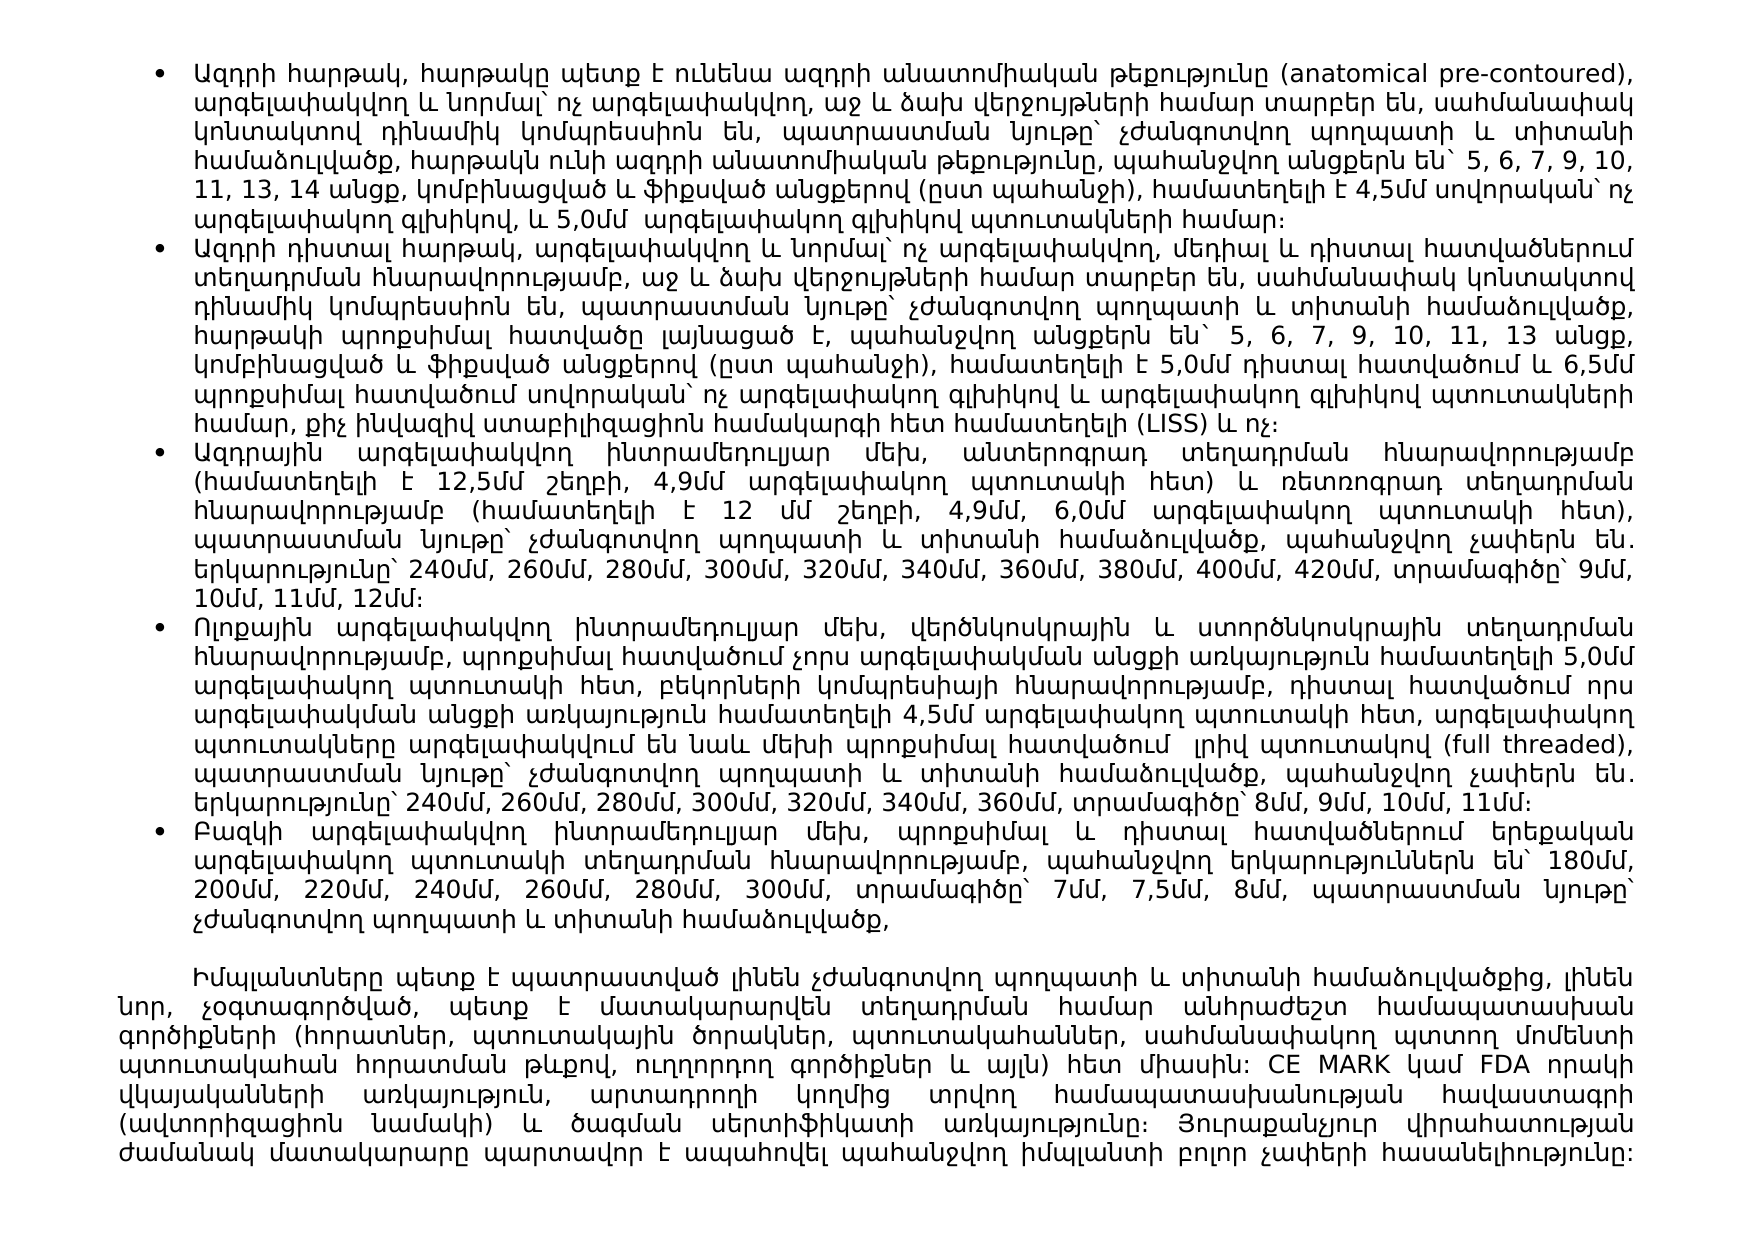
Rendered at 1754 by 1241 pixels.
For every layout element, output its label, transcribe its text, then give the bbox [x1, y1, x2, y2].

list Ազդրային արգելափակվող ինտրամեդուլյար մեխ, անտերոգրադ տեղադրման հնարավորությամբ (համատեղելի է 12,5մմ շեղբի, 4,9մմ արգելափակող պտուտակի հետ) և ռետռոգրադ տեղադրման հնարավորությամբ (համատեղելի է 12 մմ շեղբի, 4,9մմ, 6,0մմ արգելափակող պտուտակի հետ), պատրաստման նյութը՝ չժանգոտվող պողպատի և տիտանի համաձուլվածք, պահանջվող չափերն են․ երկարությունը՝ 240մմ, 260մմ, 280մմ, 300մմ, 320մմ, 340մմ, 360մմ, 380մմ, 400մմ, 420մմ, տրամագիծը՝ 9մմ, 10մմ, 11մմ, 12մմ։ [156, 438, 1636, 613]
list Բազկի արգելափակվող ինտրամեդուլյար մեխ, պրոքսիմալ և դիստալ հատվածներում երեքական արգելափակող պտուտակի տեղադրման հնարավորությամբ, պահանջվող երկարություններն են՝ 180մմ, 200մմ, 220մմ, 240մմ, 260մմ, 280մմ, 300մմ, տրամագիծը՝ 7մմ, 7,5մմ, 8մմ, պատրաստման նյութը՝ չժանգոտվող պողպատի և տիտանի համաձուլվածք, [156, 817, 1636, 934]
list Ազդրի դիստալ հարթակ, արգելափակվող և նորմալ՝ ոչ արգելափակվող, մեդիալ և դիստալ հատվածներում տեղադրման հնարավորությամբ, աջ և ձախ վերջույթների համար տարբեր են, սահմանափակ կոնտակտով դինամիկ կոմպրեսսիոն են, պատրաստման նյութը՝ չժանգոտվող պողպատի և տիտանի համաձուլվածք, հարթակի պրոքսիմալ հատվածը լայնացած է, պահանջվող անցքերն են` 5, 6, 7, 9, 10, 11, 13 անցք, կոմբինացված և ֆիքսված անցքերով (ըստ պահանջի), համատեղելի է 5,0մմ դիստալ հատվածում և 6,5մմ պրոքսիմալ հատվածում սովորական՝ ոչ արգելափակող գլխիկով և արգելափակող գլխիկով պտուտակների համար, քիչ ինվազիվ ստաբիլիզացիոն համակարգի հետ համատեղելի (LISS) և ոչ։ [156, 234, 1636, 438]
list Ոլոքային արգելափակվող ինտրամեդուլյար մեխ, վերծնկոսկրային և ստործնկոսկրային տեղադրման հնարավորությամբ, պրոքսիմալ հատվածում չորս արգելափակման անցքի առկայություն համատեղելի 5,0մմ արգելափակող պտուտակի հետ, բեկորների կոմպրեսիայի հնարավորությամբ, դիստալ հատվածում որս արգելափակման անցքի առկայություն համատեղելի 4,5մմ արգելափակող պտուտակի հետ, արգելափակող պտուտակները արգելափակվում են նաև մեխի պրոքսիմալ հատվածում լրիվ պտուտակով (full threaded), պատրաստման նյութը՝ չժանգոտվող պողպատի և տիտանի համաձուլվածք, պահանջվող չափերն են․ երկարությունը՝ 240մմ, 260մմ, 280մմ, 300մմ, 320մմ, 340մմ, 360մմ, տրամագիծը՝ 8մմ, 9մմ, 10մմ, 11մմ։ [156, 613, 1636, 817]
list Ազդրի հարթակ, հարթակը պետք է ունենա ազդրի անատոմիական թեքությունը (anatomical pre-contoured), արգելափակվող և նորմալ՝ ոչ արգելափակվող, աջ և ձախ վերջույթների համար տարբեր են, սահմանափակ կոնտակտով դինամիկ կոմպրեսսիոն են, պատրաստման նյութը՝ չժանգոտվող պողպատի և տիտանի համաձուլվածք, հարթակն ունի ազդրի անատոմիական թեքությունը, պահանջվող անցքերն են` 5, 6, 7, 9, 10, 11, 13, 14 անցք, կոմբինացված և ֆիքսված անցքերով (ըստ պահանջի), համատեղելի է 4,5մմ սովորական՝ ոչ արգելափակող գլխիկով, և 5,0մմ արգելափակող գլխիկով պտուտակների համար։ [156, 59, 1636, 234]
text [118, 963, 1636, 1167]
